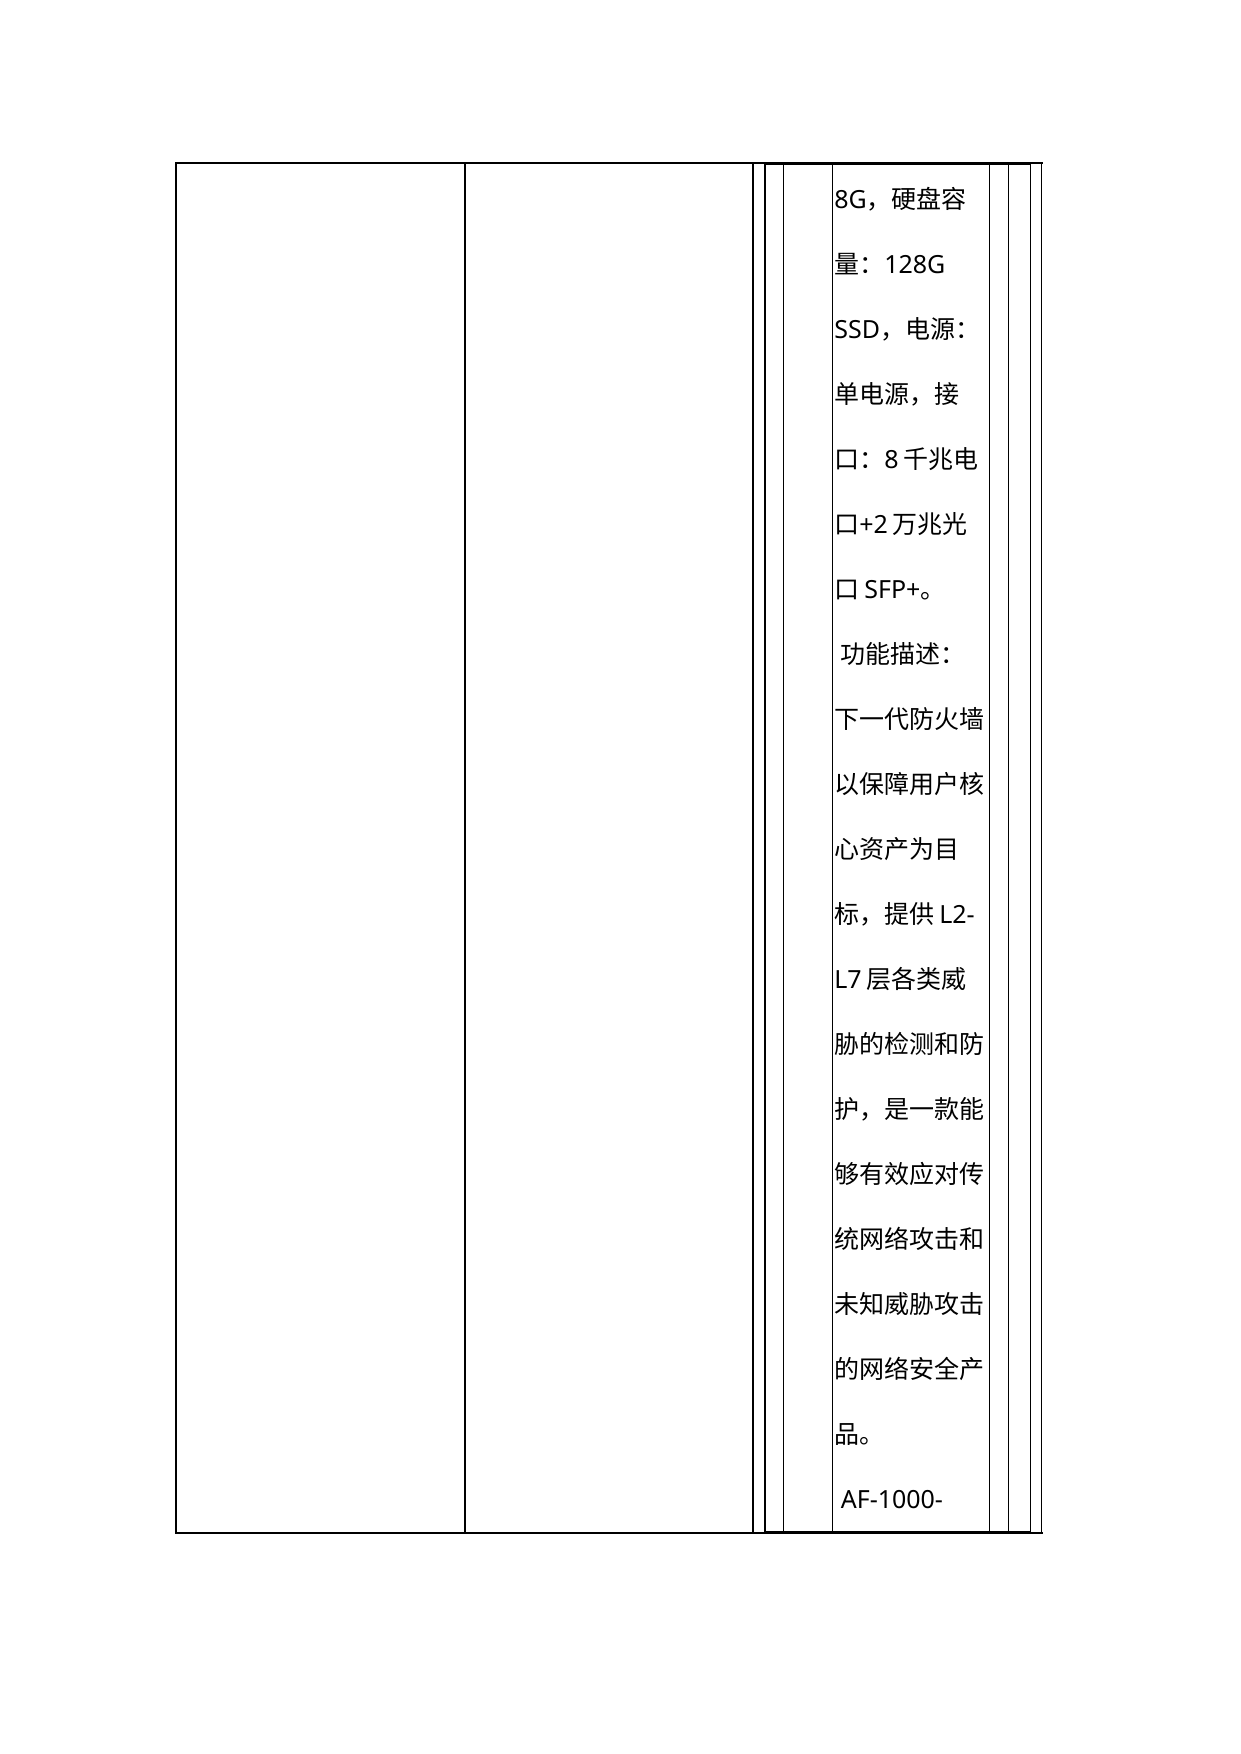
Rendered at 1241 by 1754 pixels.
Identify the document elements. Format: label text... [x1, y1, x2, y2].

table_cell [990, 165, 1008, 1531]
table_cell [466, 164, 752, 1532]
table_cell [754, 164, 764, 1532]
table_cell [784, 165, 832, 1531]
table_cell [766, 165, 783, 1531]
table_cell [1031, 164, 1041, 1532]
table_cell [1009, 165, 1030, 1531]
table_cell [833, 165, 989, 1531]
table_cell 1 [177, 164, 464, 1532]
